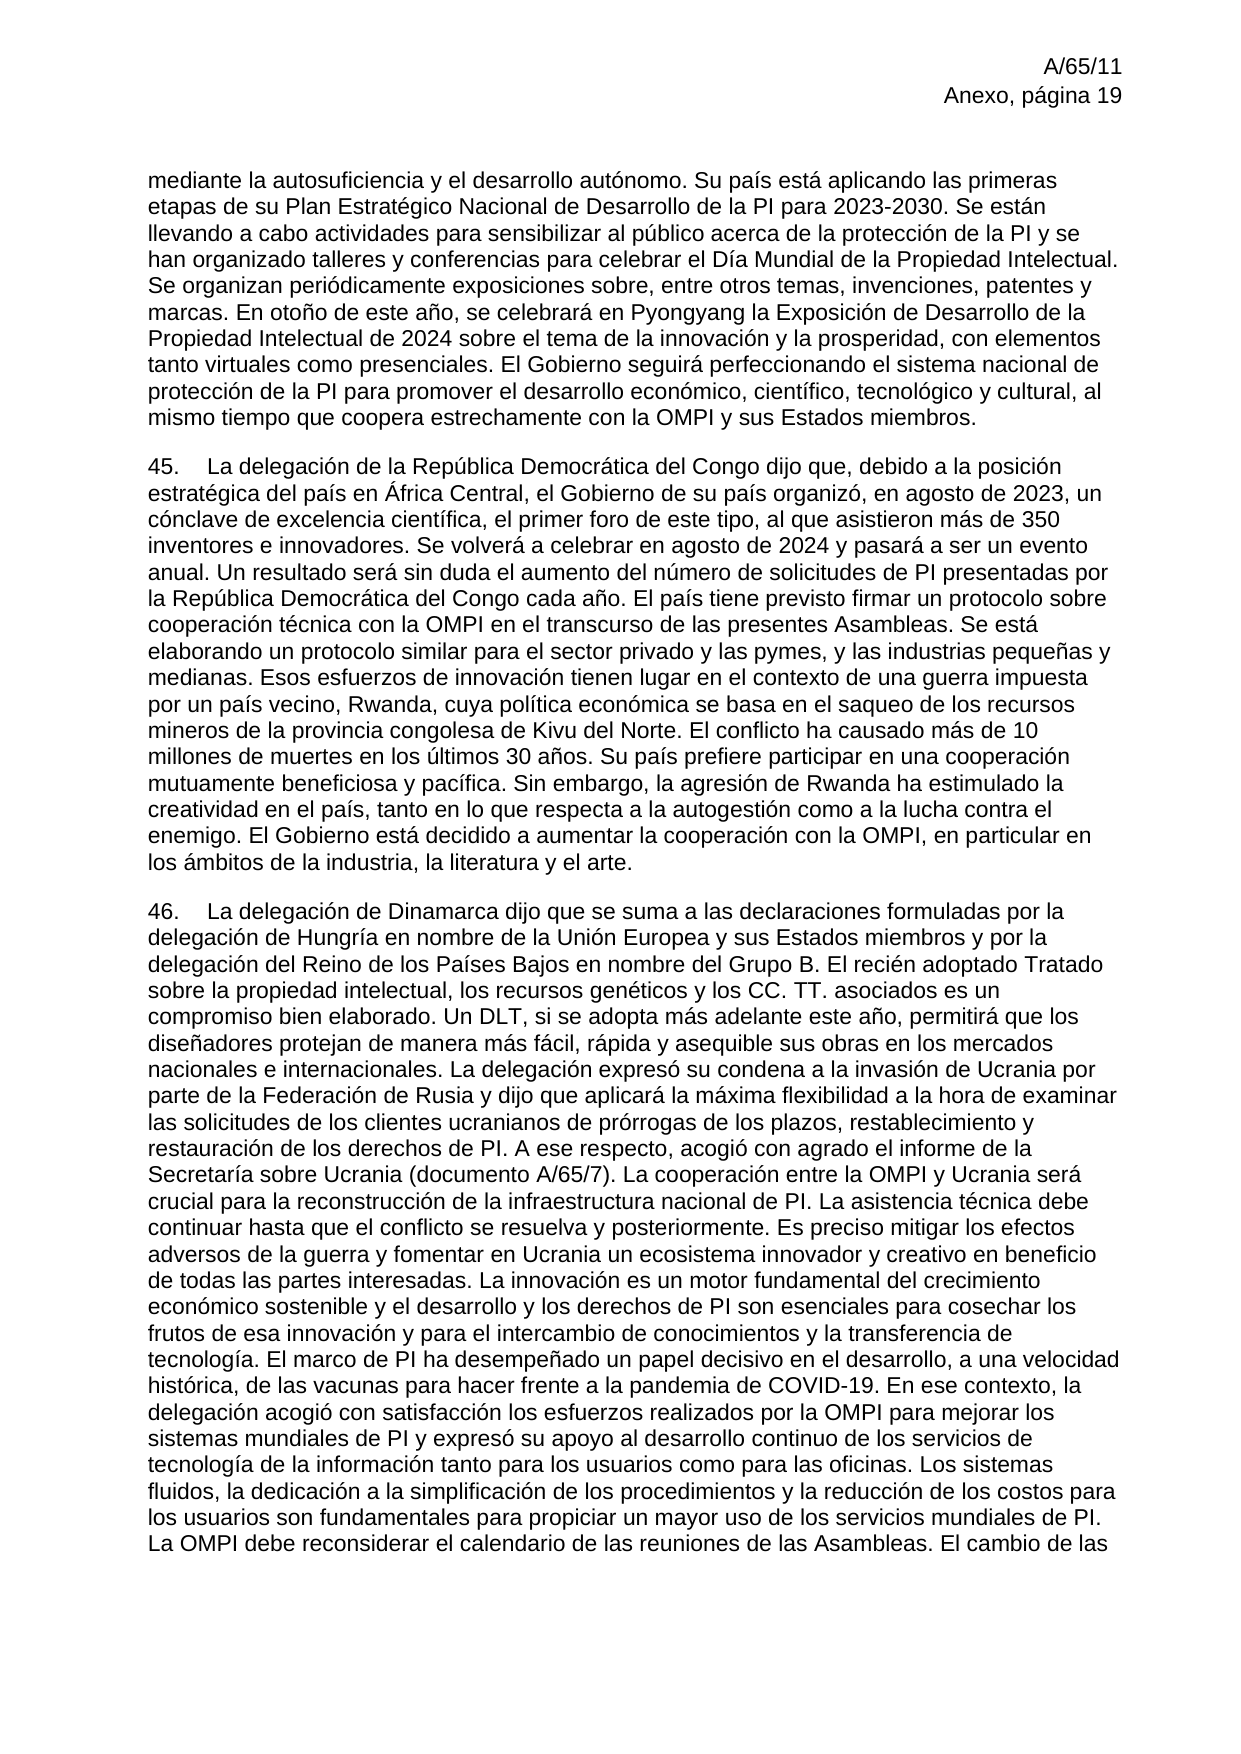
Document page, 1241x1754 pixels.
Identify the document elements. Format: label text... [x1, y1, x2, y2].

text La delegación de la República Democrática del Congo dijo que, debido a la posición estratégica del país en África Central, el Gobierno de su país organizó, en agosto de 2023, un cónclave de excelencia científica, el primer foro de este tipo, al que asistieron más de 350 inventores e innovadores. Se volverá a celebrar en agosto de 2024 y pasará a ser un evento anual. Un resultado será sin duda el aumento del número de solicitudes de PI presentadas por la República Democrática del Congo cada año. El país tiene previsto firmar un protocolo sobre cooperación técnica con la OMPI en el transcurso de las presentes Asambleas. Se está elaborando un protocolo similar para el sector privado y las pymes, y las industrias pequeñas y medianas. Esos esfuerzos de innovación tienen lugar en el contexto de una guerra impuesta por un país vecino, Rwanda, cuya política económica se basa en el saqueo de los recursos mineros de la provincia congolesa de Kivu del Norte. El conflicto ha causado más de 10 millones de muertes en los últimos 30 años. Su país prefiere participar en una cooperación mutuamente beneficiosa y pacífica. Sin embargo, la agresión de Rwanda ha estimulado la creatividad en el país, tanto en lo que respecta a la autogestión como a la lucha contra el enemigo. El Gobierno está decidido a aumentar la cooperación con la OMPI, en particular en los ámbitos de la industria, la literatura y el arte. [148, 453, 1122, 875]
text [148, 898, 1122, 1557]
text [148, 167, 1122, 430]
